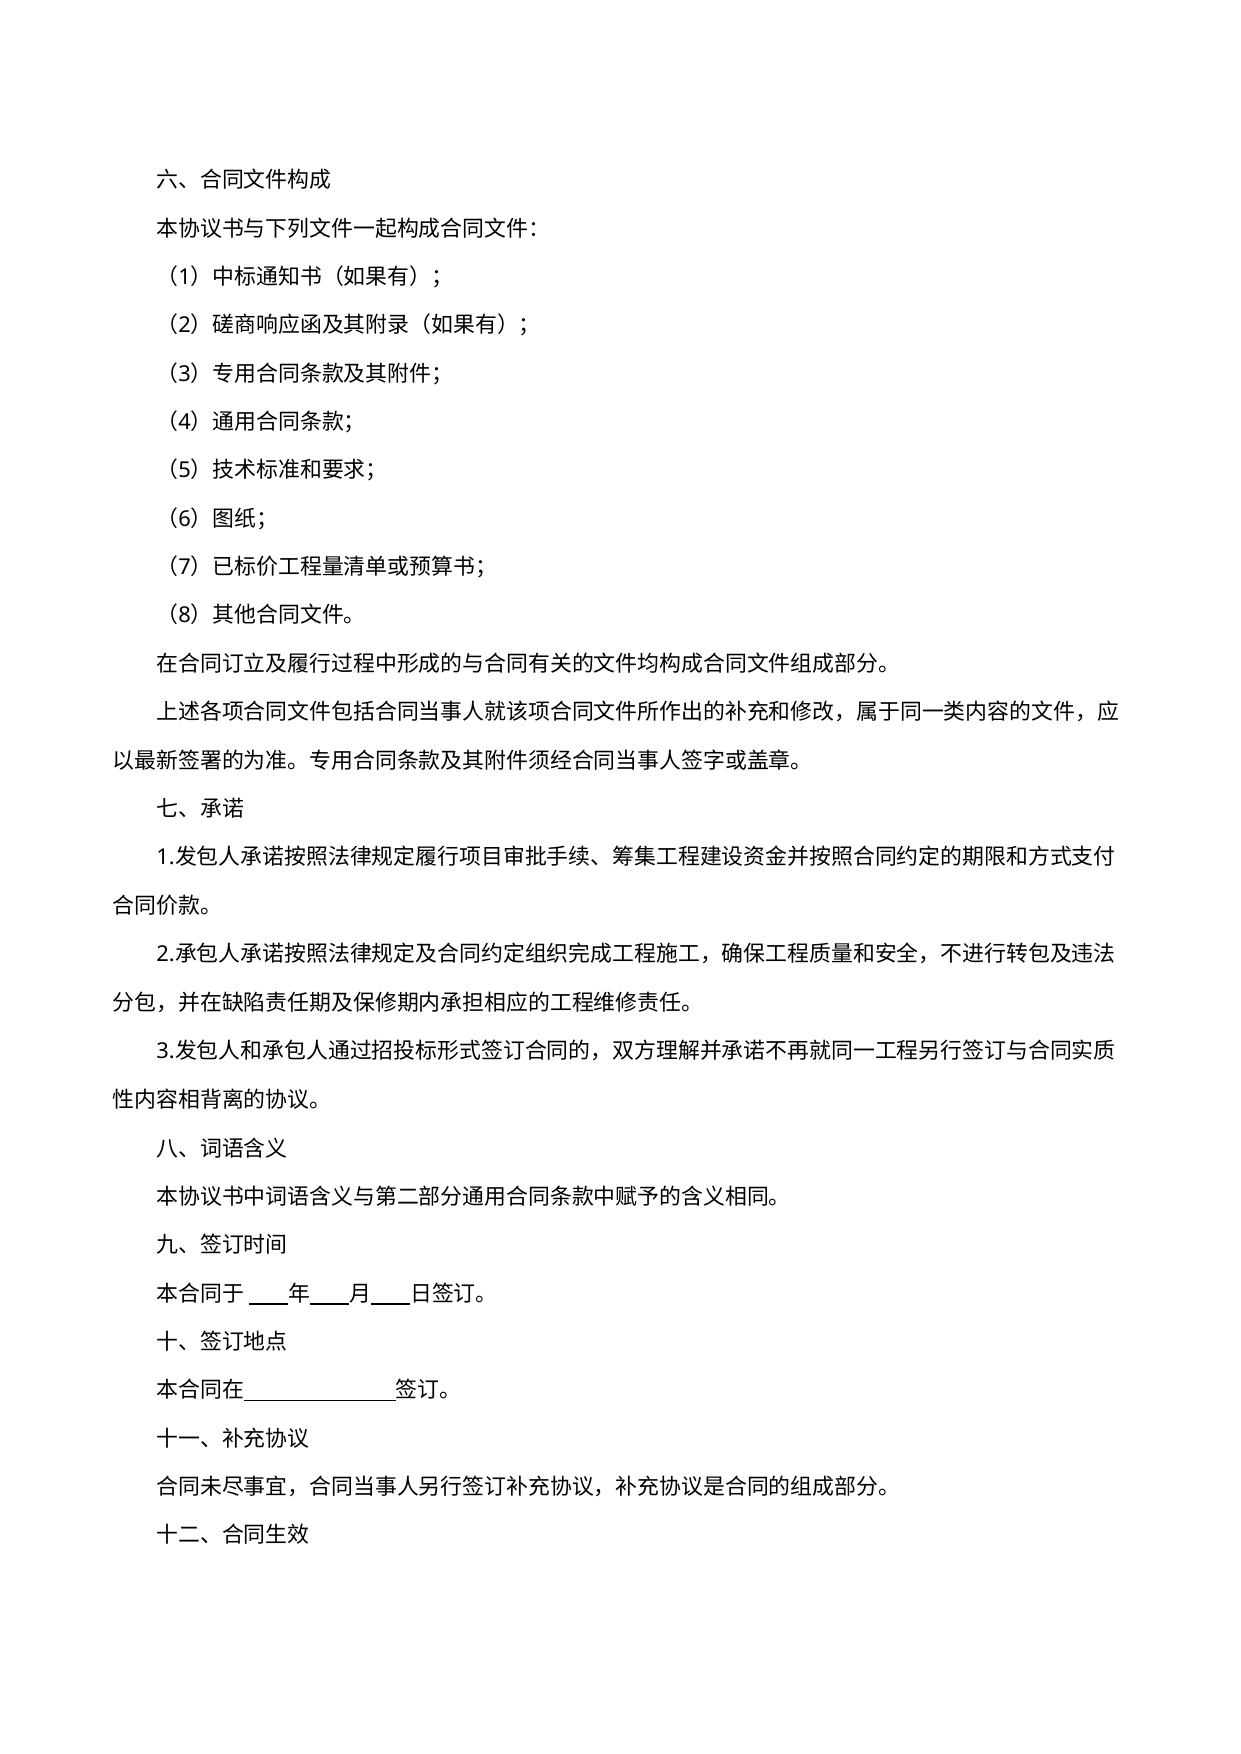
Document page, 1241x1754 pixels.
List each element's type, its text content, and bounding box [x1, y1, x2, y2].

text 七、承诺 [112, 791, 1128, 823]
text 本协议书与下列文件一起构成合同文件： [112, 210, 1128, 243]
text （7）已标价工程量清单或预算书； [112, 549, 1128, 581]
text 六、合同文件构成 [112, 162, 1128, 194]
text 本合同于 年 月 日签订。 [112, 1275, 1128, 1308]
text 在合同订立及履行过程中形成的与合同有关的文件均构成合同文件组成部分。 [112, 645, 1128, 678]
text 十二、合同生效 [112, 1517, 1128, 1549]
text 1.发包人承诺按照法律规定履行项目审批手续、筹集工程建设资金并按照合同约定的期限和方式支付合同价款。 [112, 839, 1128, 920]
text 八、词语含义 [112, 1130, 1128, 1163]
text 上述各项合同文件包括合同当事人就该项合同文件所作出的补充和修改，属于同一类内容的文件，应以最新签署的为准。专用合同条款及其附件须经合同当事人签字或盖章。 [112, 694, 1128, 775]
text 十、签订地点 [112, 1324, 1128, 1356]
text （5）技术标准和要求； [112, 452, 1128, 484]
text （4）通用合同条款； [112, 404, 1128, 436]
text 2.承包人承诺按照法律规定及合同约定组织完成工程施工，确保工程质量和安全，不进行转包及违法分包，并在缺陷责任期及保修期内承担相应的工程维修责任。 [112, 936, 1128, 1017]
text 本协议书中词语含义与第二部分通用合同条款中赋予的含义相同。 [112, 1179, 1128, 1211]
text 合同未尽事宜，合同当事人另行签订补充协议，补充协议是合同的组成部分。 [112, 1469, 1128, 1501]
text （2）磋商响应函及其附录（如果有）； [112, 307, 1128, 339]
text （3）专用合同条款及其附件； [112, 355, 1128, 388]
text 十一、补充协议 [112, 1420, 1128, 1453]
text 九、签订时间 [112, 1227, 1128, 1259]
text （6）图纸； [112, 500, 1128, 533]
text （8）其他合同文件。 [112, 597, 1128, 629]
text （1）中标通知书（如果有）； [112, 259, 1128, 291]
text 本合同在 签订。 [112, 1372, 1128, 1404]
text 3.发包人和承包人通过招投标形式签订合同的，双方理解并承诺不再就同一工程另行签订与合同实质性内容相背离的协议。 [112, 1033, 1128, 1114]
